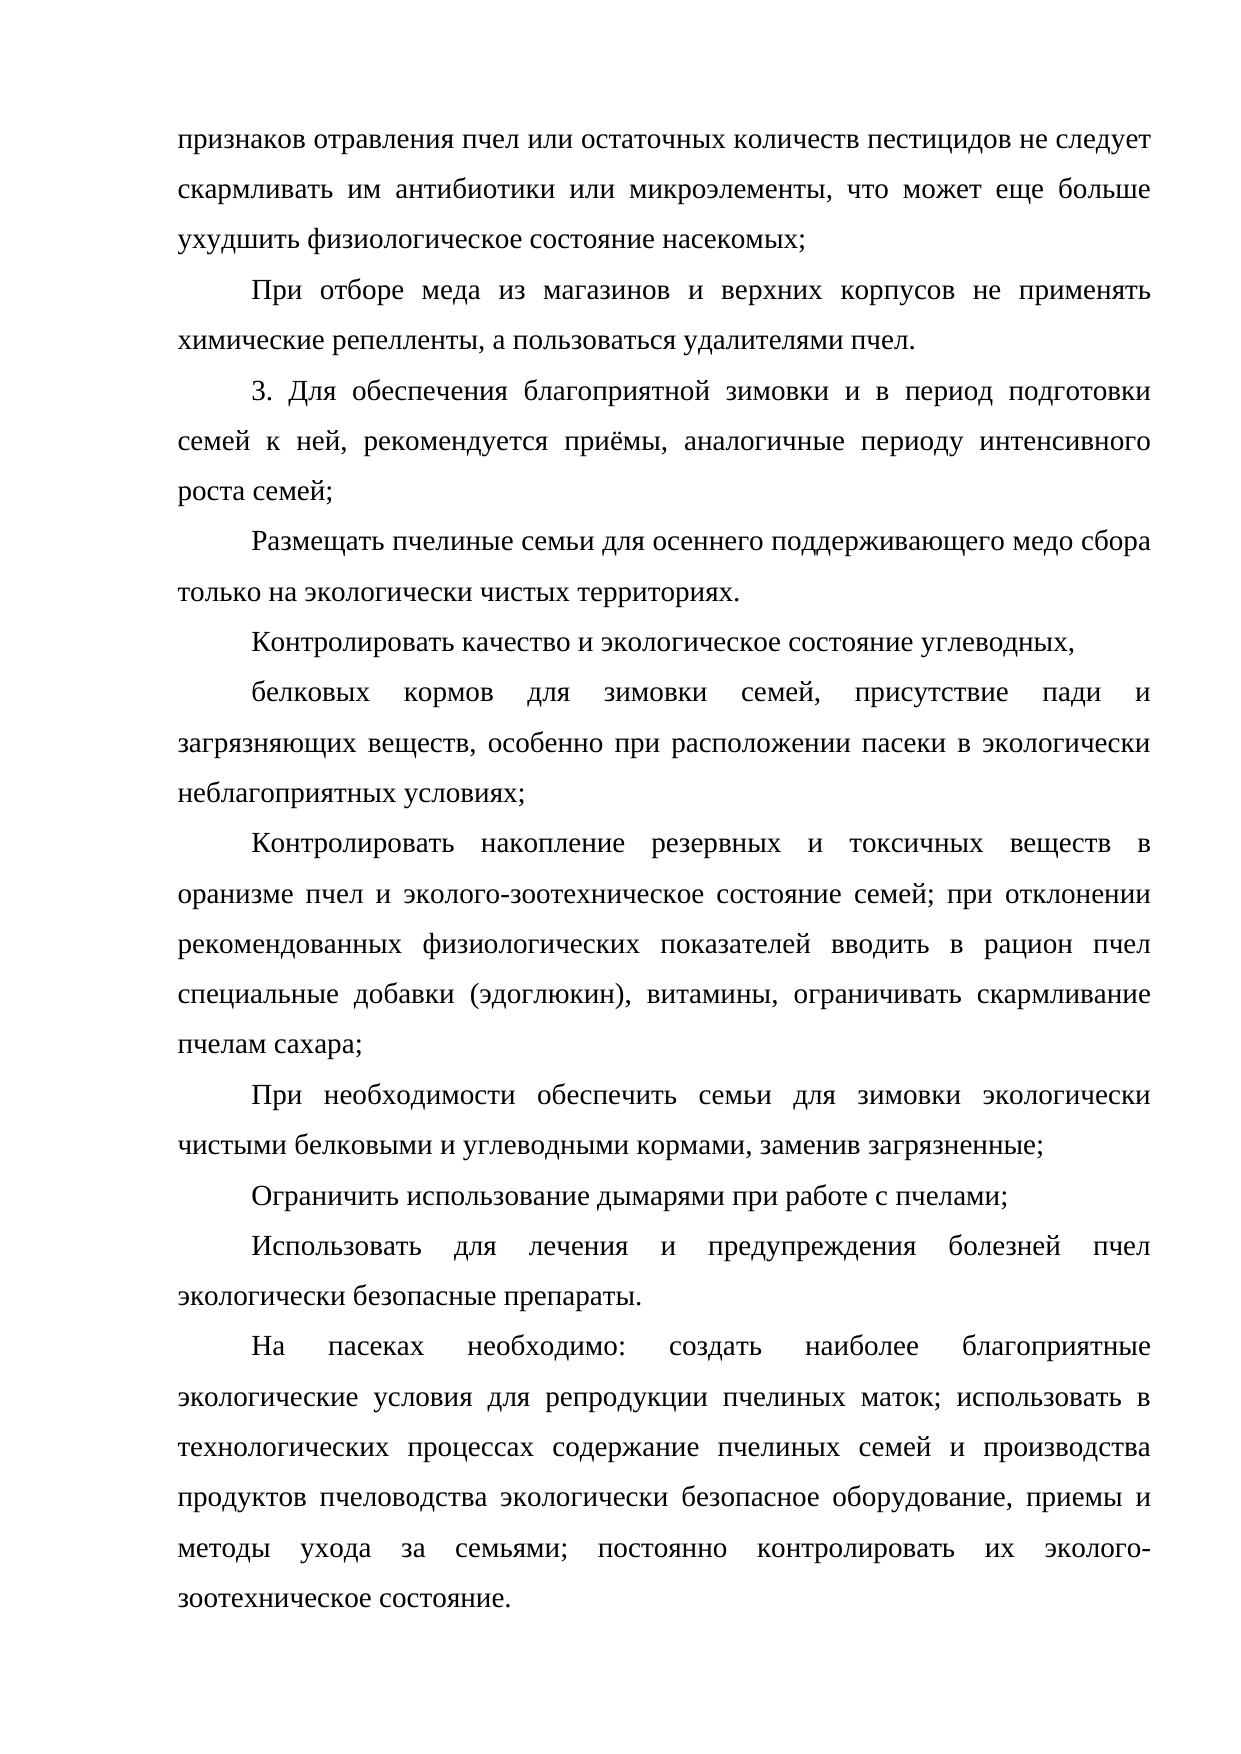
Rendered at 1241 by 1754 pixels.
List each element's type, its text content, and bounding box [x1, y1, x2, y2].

text На пасеках необходимо: создать наиболее благоприятные экологические условия для репродукции пчелиных маток; использовать в технологических процессах содержание пчелиных семей и производства продуктов пчеловодства экологически безопасное оборудование, приемы и методы ухода за семьями; постоянно контролировать их эколого-зоотехническое состояние. [177, 1328, 1152, 1614]
text Использовать для лечения и предупреждения болезней пчел экологически безопасные препараты. [177, 1228, 1152, 1312]
text Размещать пчелиные семьи для осеннего поддерживающего медо сбора только на экологически чистых территориях. [177, 523, 1152, 607]
text Контролировать качество и экологическое состояние углеводных, [177, 624, 1152, 658]
text белковых кормов для зимовки семей, присутствие пади и загрязняющих веществ, особенно при расположении пасеки в экологически неблагоприятных условиях; [177, 674, 1152, 809]
text Контролировать накопление резервных и токсичных веществ в оранизме пчел и эколого-зоотехническое состояние семей; при отклонении рекомендованных физиологических показателей вводить в рацион пчел специальные добавки (эдоглюкин), витамины, ограничивать скармливание пчелам сахара; [177, 825, 1152, 1060]
text При необходимости обеспечить семьи для зимовки экологически чистыми белковыми и углеводными кормами, заменив загрязненные; [177, 1077, 1152, 1161]
text При отборе меда из магазинов и верхних корпусов не применять химические репелленты, а пользоваться удалителями пчел. [177, 272, 1152, 356]
text Ограничить использование дымарями при работе с пчелами; [177, 1178, 1152, 1211]
text 3. Для обеспечения благоприятной зимовки и в период подготовки семей к ней, рекомендуется приёмы, аналогичные периоду интенсивного роста семей; [177, 373, 1152, 507]
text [177, 121, 1152, 255]
